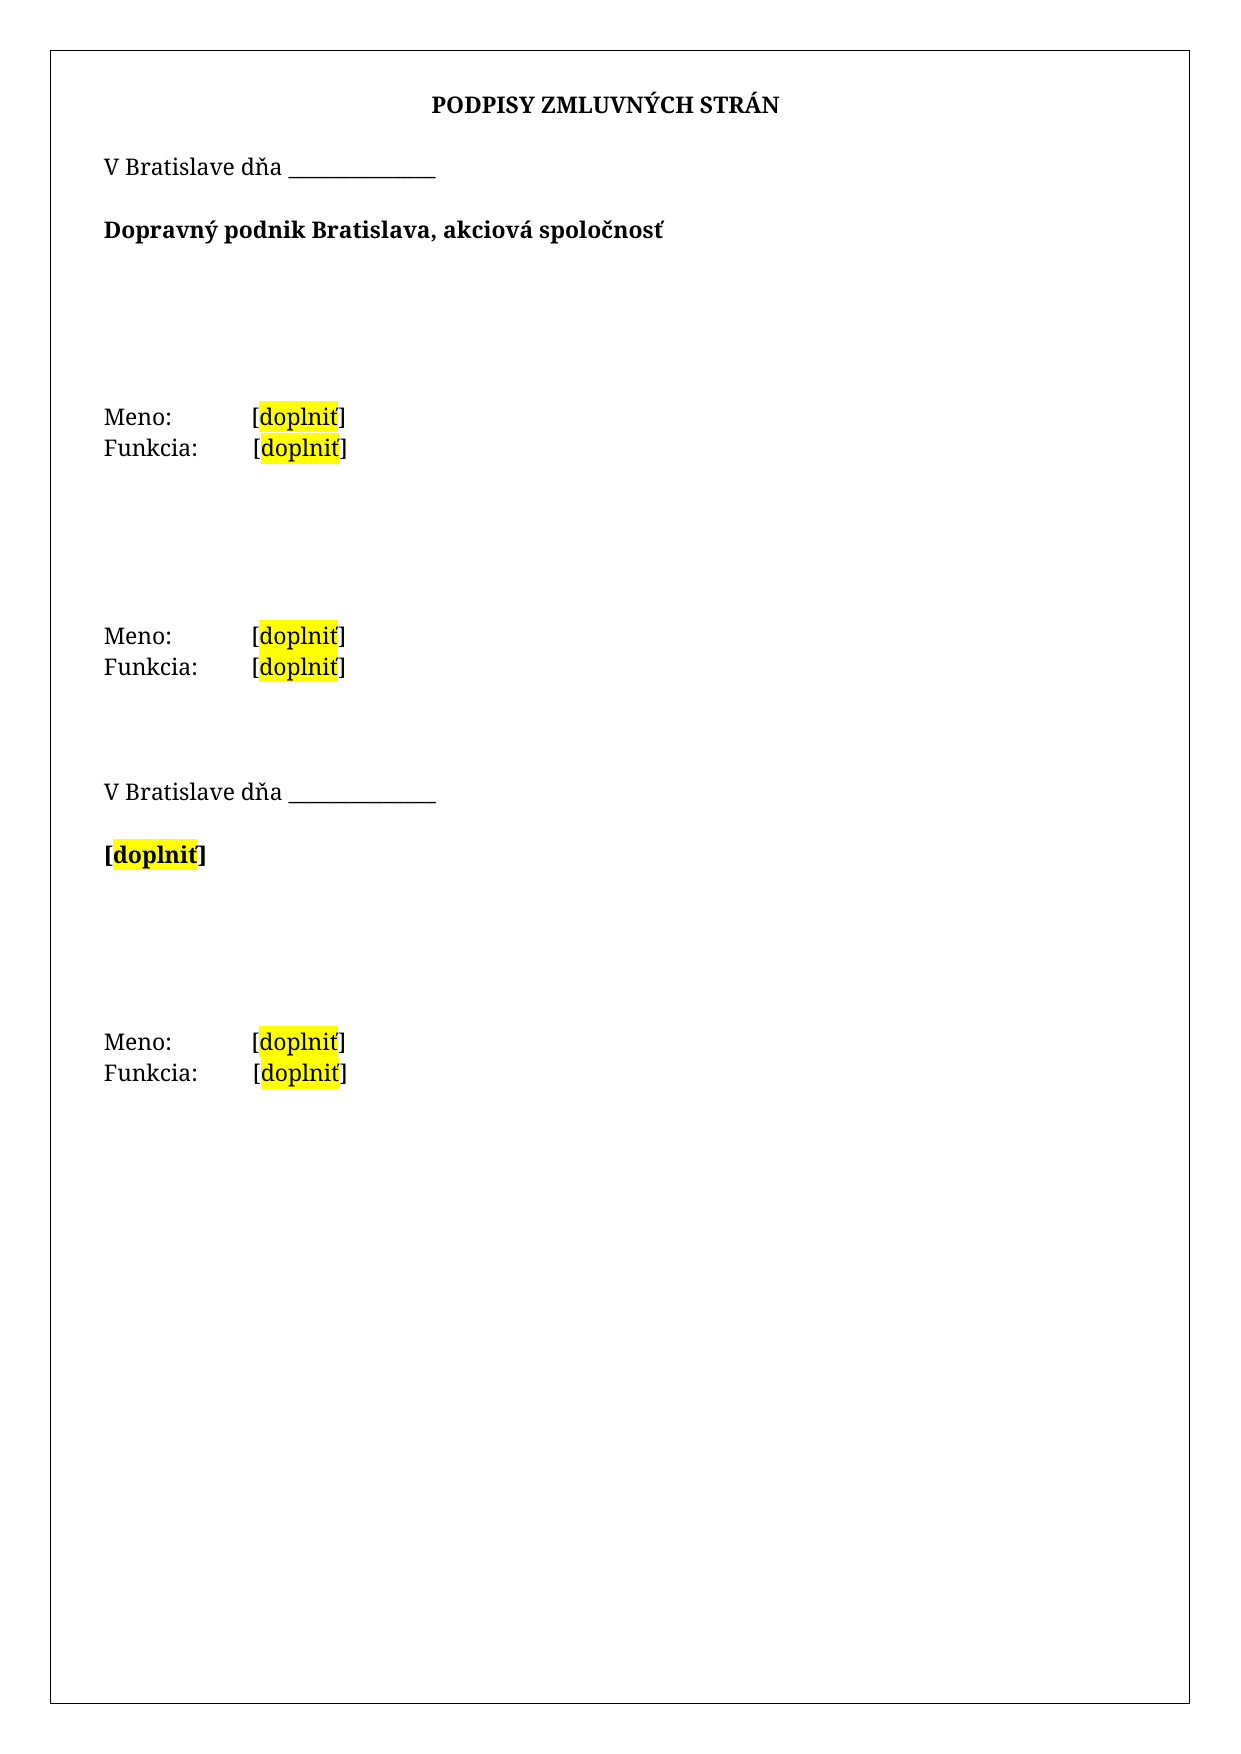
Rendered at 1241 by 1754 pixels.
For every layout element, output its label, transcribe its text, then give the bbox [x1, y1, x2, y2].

text Meno: [doplniť] [338, 620, 1108, 651]
text Meno: [doplniť] [103, 620, 259, 651]
text Meno: [doplniť] [338, 1026, 1108, 1057]
text Funkcia: [doplniť] [338, 651, 1108, 682]
text Funkcia: [doplniť] [103, 1057, 1108, 1089]
text [doplniť] [197, 839, 1108, 870]
text V Bratislave dňa ______________ [103, 151, 1108, 182]
list V Bratislave dňa ______________ [103, 776, 1108, 807]
text Funkcia: [doplniť] [103, 651, 259, 682]
text Funkcia: [doplniť] [103, 432, 1108, 464]
text Dopravný podnik Bratislava, akciová spoločnosť [103, 214, 1108, 245]
text Meno: [doplniť] [338, 401, 1108, 432]
text Meno: [doplniť] [103, 1026, 259, 1057]
text PODPISY ZMLUVNÝCH STRÁN [103, 89, 1108, 120]
text Meno: [doplniť] [103, 401, 259, 432]
